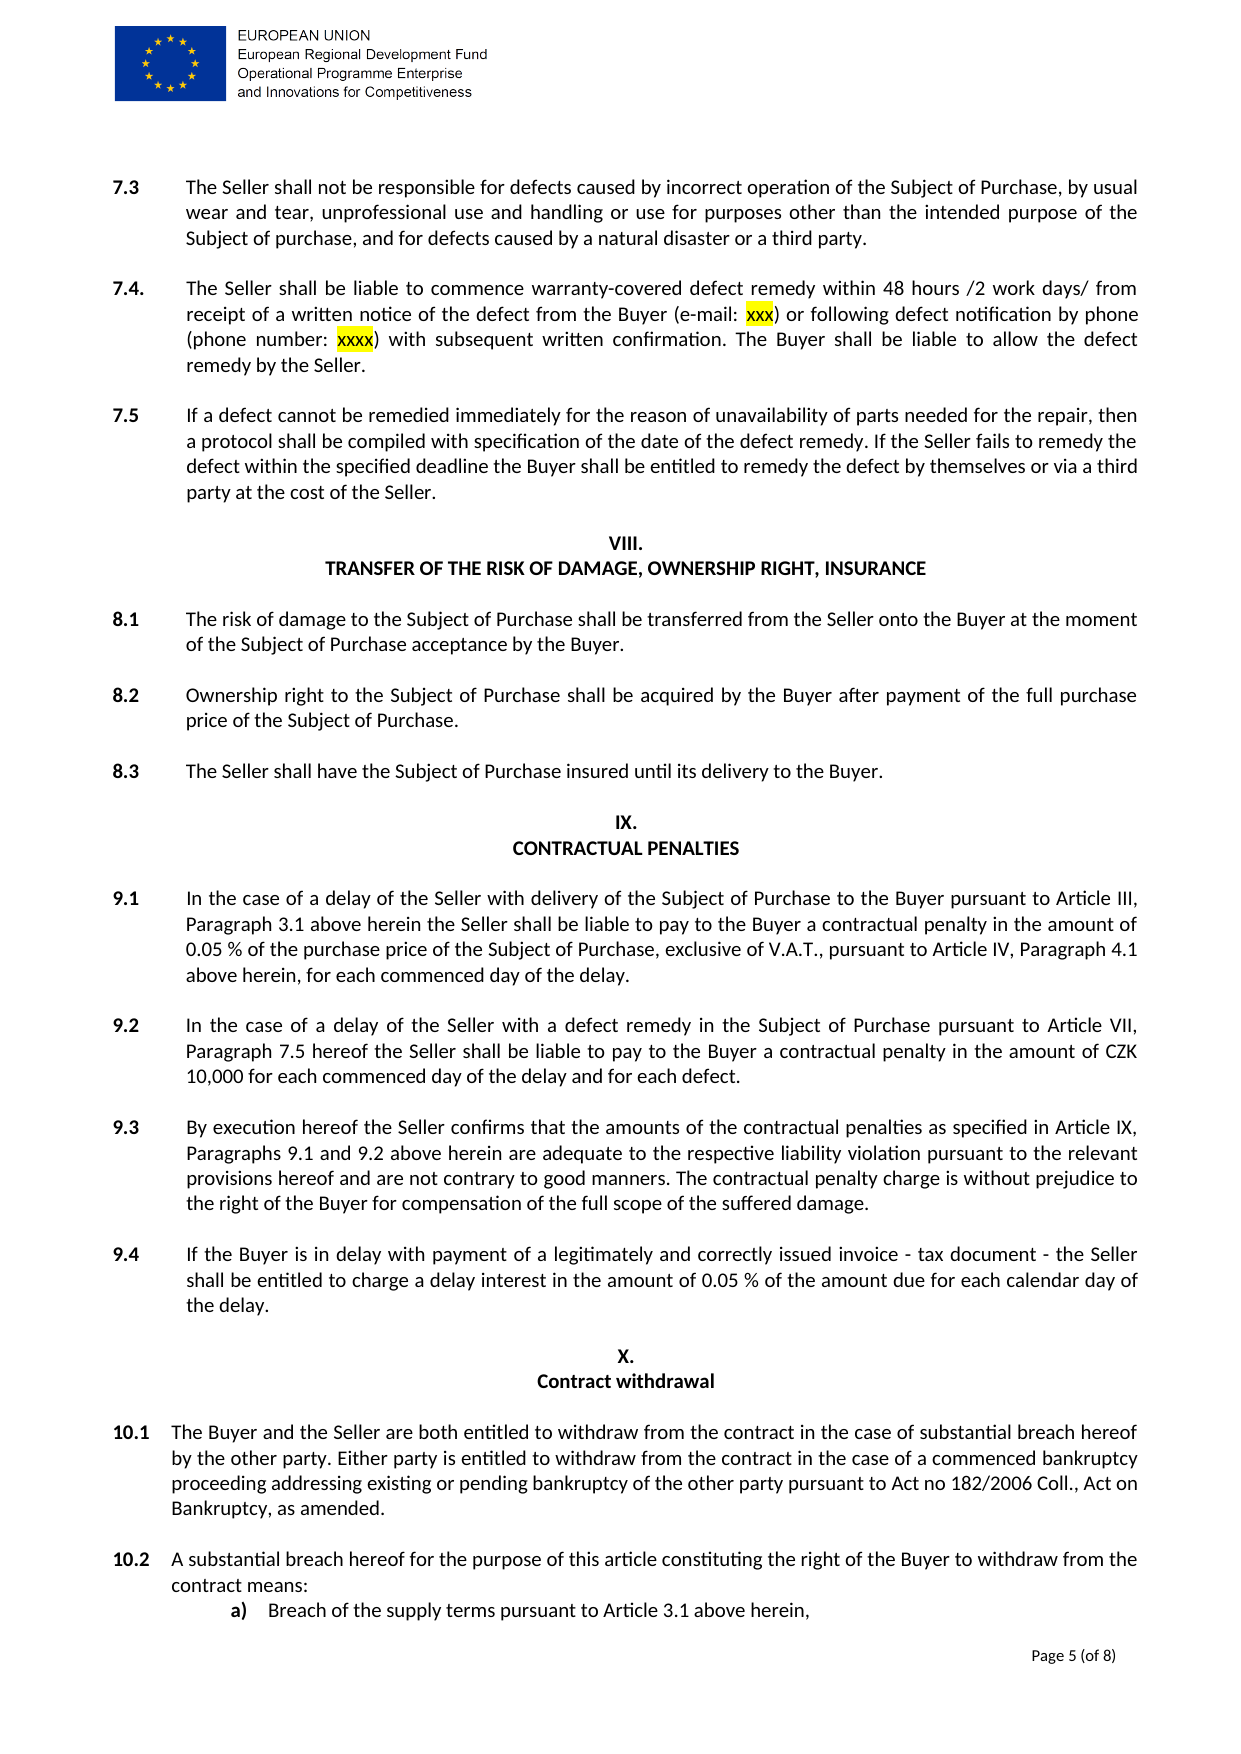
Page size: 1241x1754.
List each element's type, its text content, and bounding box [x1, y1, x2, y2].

text VIII. [112, 530, 1140, 555]
text 7.4. The Seller shall be liable to commence warranty-covered defect remedy within 48 hours /2 work days/ from receipt of a written notice of the defect from the Buyer (e-mail: xxx) or following defect notification by phone (phone number: xxxx) with subsequent written confirmation. The Buyer shall be liable to allow the defect remedy by the Seller. [112, 276, 1140, 377]
text Contract withdrawal [112, 1368, 1140, 1394]
text X. [112, 1343, 1140, 1368]
text CONTRACTUAL PENALTIES [112, 835, 1140, 860]
list If the Buyer is in delay with payment of a legitimately and correctly issued invoice - tax document - the Seller shall be entitled to charge a delay interest in the amount of 0.05 % of the amount due for each calendar day of the delay. [112, 1241, 1140, 1318]
text 8.2 Ownership right to the Subject of Purchase shall be acquired by the Buyer after payment of the full purchase price of the Subject of Purchase. [112, 682, 1140, 733]
list If a defect cannot be remedied immediately for the reason of unavailability of parts needed for the repair, then a protocol shall be compiled with specification of the date of the defect remedy. If the Seller fails to remedy the defect within the specified deadline the Buyer shall be entitled to remedy the defect by themselves or via a third party at the cost of the Seller. [112, 403, 1140, 504]
picture [112, 23, 491, 108]
list The Buyer and the Seller are both entitled to withdraw from the contract in the case of substantial breach hereof by the other party. Either party is entitled to withdraw from the contract in the case of a commenced bankruptcy proceeding addressing existing or pending bankruptcy of the other party pursuant to Act no 182/2006 Coll., Act on Bankruptcy, as amended. [112, 1419, 1140, 1521]
text 8.1 The risk of damage to the Subject of Purchase shall be transferred from the Seller onto the Buyer at the moment of the Subject of Purchase acceptance by the Buyer. [112, 606, 1140, 657]
text IX. [112, 809, 1140, 835]
text 7.3 The Seller shall not be responsible for defects caused by incorrect operation of the Subject of Purchase, by usual wear and tear, unprofessional use and handling or use for purposes other than the intended purpose of the Subject of purchase, and for defects caused by a natural disaster or a third party. [112, 174, 1140, 250]
list Breach of the supply terms pursuant to Article 3.1 above herein, [230, 1597, 1140, 1623]
list By execution hereof the Seller confirms that the amounts of the contractual penalties as specified in Article IX, Paragraphs 9.1 and 9.2 above herein are adequate to the respective liability violation pursuant to the relevant provisions hereof and are not contrary to good manners. The contractual penalty charge is without prejudice to the right of the Buyer for compensation of the full scope of the suffered damage. [112, 1114, 1140, 1216]
list A substantial breach hereof for the purpose of this article constituting the right of the Buyer to withdraw from the contract means: [112, 1546, 1140, 1597]
text 9.1 In the case of a delay of the Seller with delivery of the Subject of Purchase to the Buyer pursuant to Article III, Paragraph 3.1 above herein the Seller shall be liable to pay to the Buyer a contractual penalty in the amount of 0.05 % of the purchase price of the Subject of Purchase, exclusive of V.A.T., pursuant to Article IV, Paragraph 4.1 above herein, for each commenced day of the delay. [112, 886, 1140, 987]
text 9.2 In the case of a delay of the Seller with a defect remedy in the Subject of Purchase pursuant to Article VII, Paragraph 7.5 hereof the Seller shall be liable to pay to the Buyer a contractual penalty in the amount of CZK 10,000 for each commenced day of the delay and for each defect. [112, 1013, 1140, 1089]
text TRANSFER OF THE RISK OF DAMAGE, OWNERSHIP RIGHT, INSURANCE [112, 555, 1140, 581]
text 8.3 The Seller shall have the Subject of Purchase insured until its delivery to the Buyer. [112, 758, 1140, 784]
